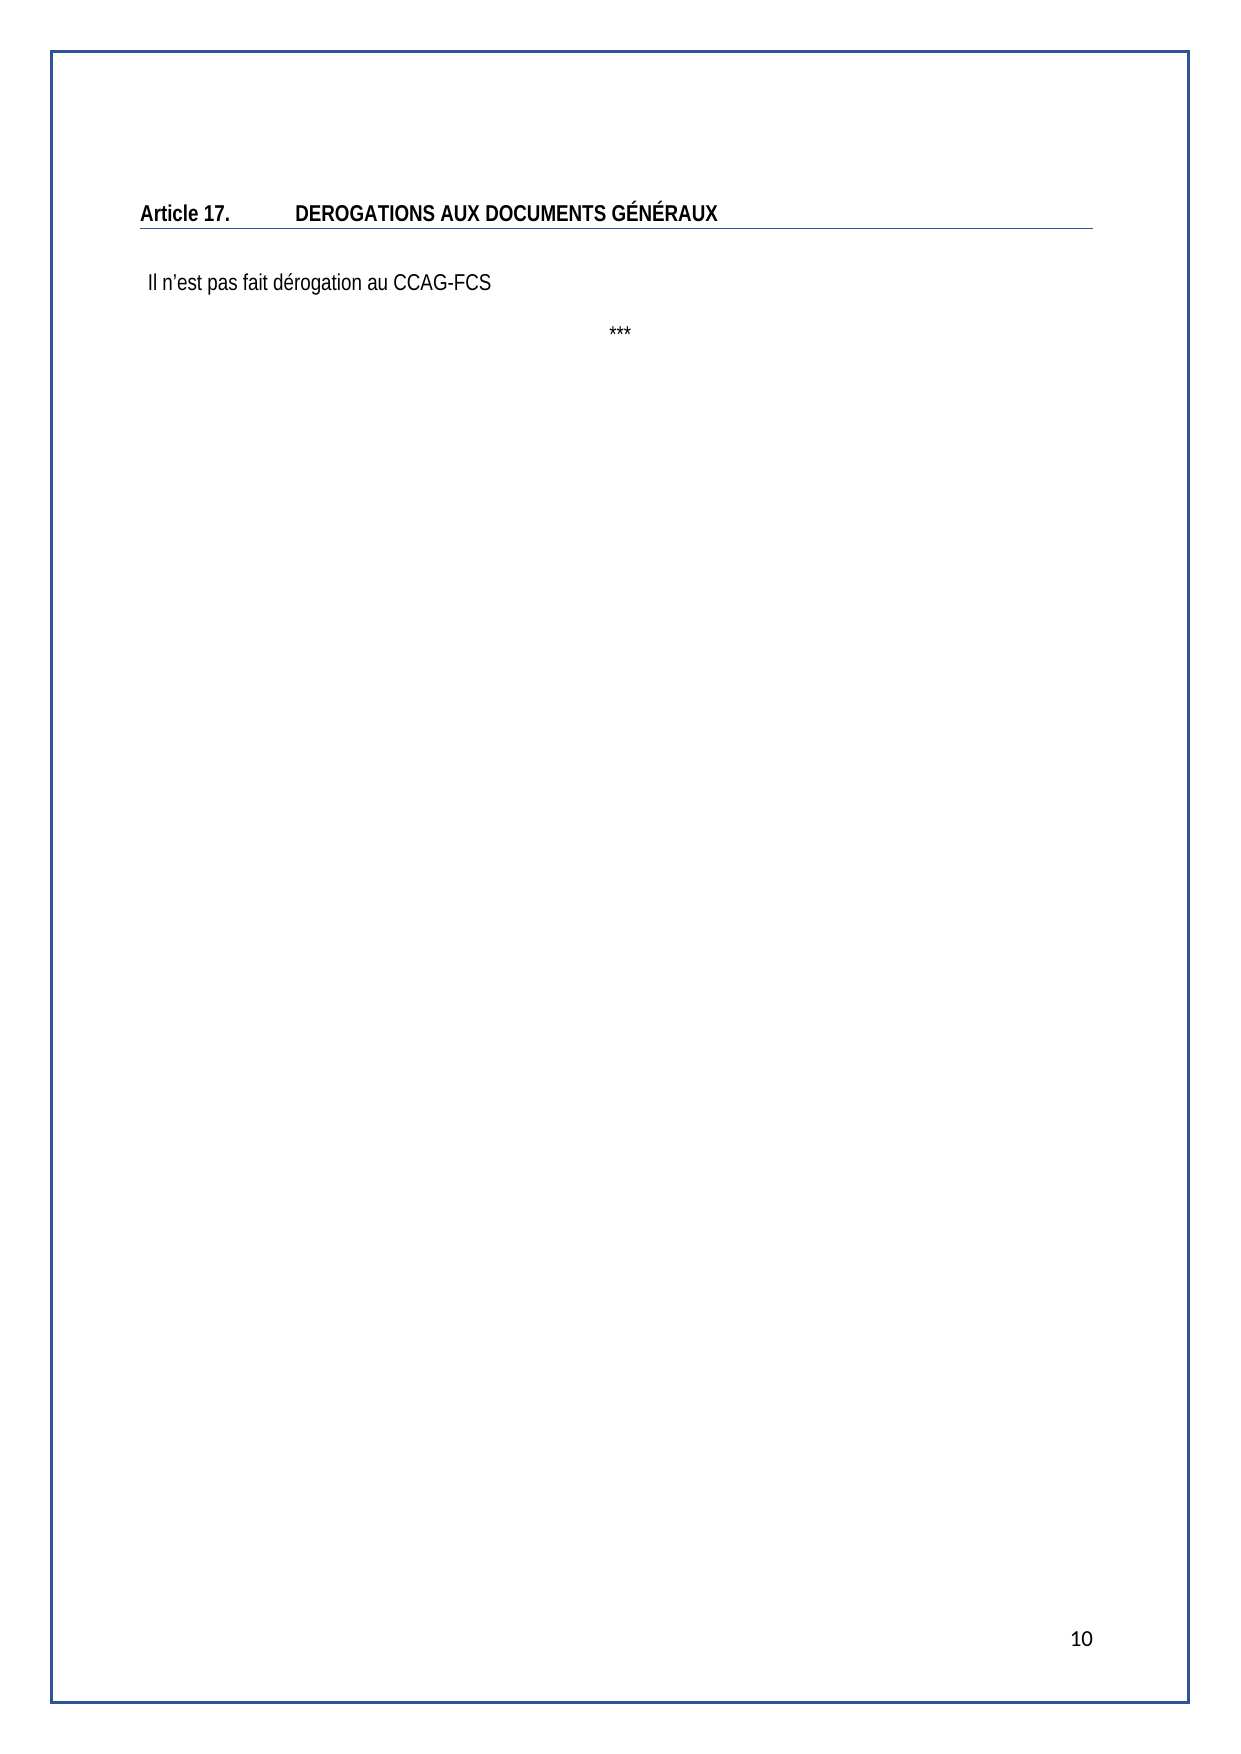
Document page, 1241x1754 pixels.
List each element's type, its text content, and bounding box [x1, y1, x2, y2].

text *** [148, 321, 1093, 347]
list DEROGATIONS AUX DOCUMENTS GÉNÉRAUX [140, 199, 1093, 228]
text Il n’est pas fait dérogation au CCAG-FCS [148, 269, 1093, 295]
